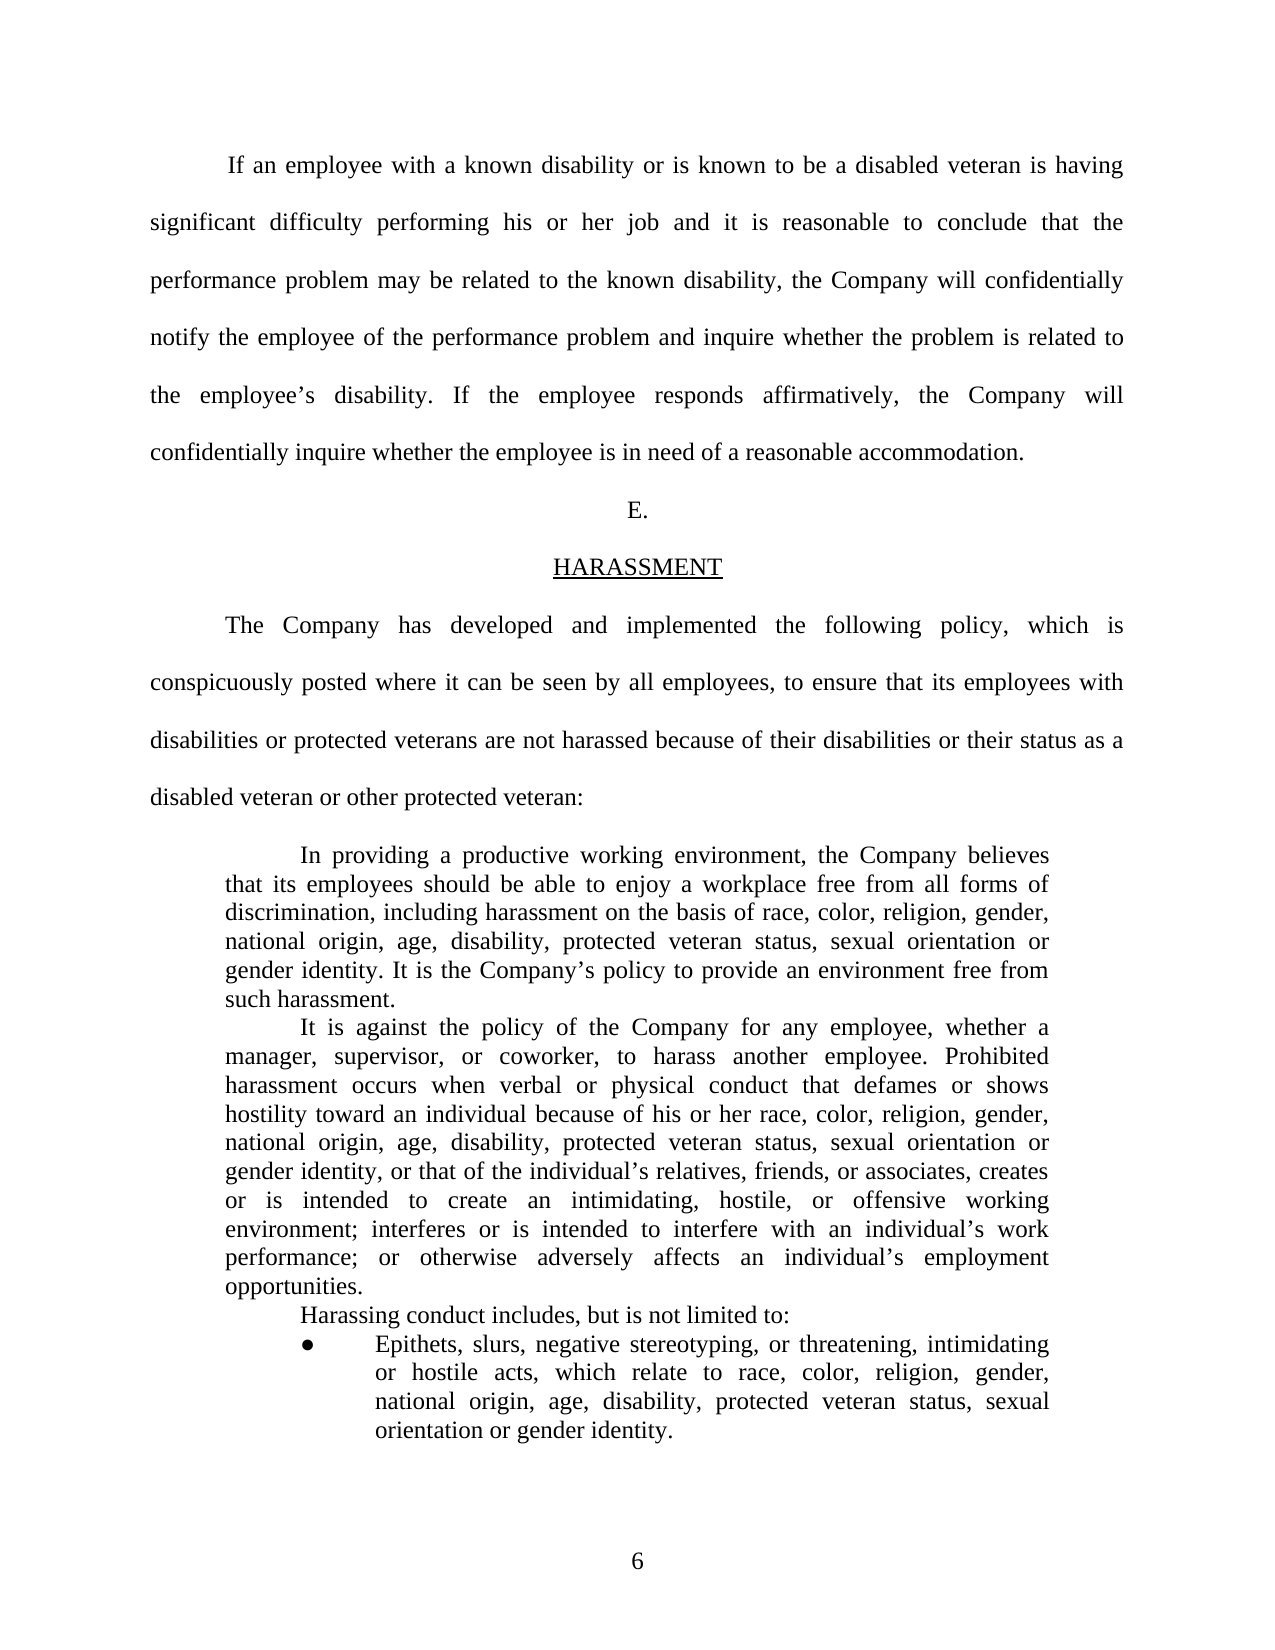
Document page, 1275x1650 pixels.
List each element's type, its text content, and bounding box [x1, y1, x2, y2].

text Harassing conduct includes, but is not limited to: [225, 1300, 1050, 1329]
text In providing a productive working environment, the Company believes that its employees should be able to enjoy a workplace free from all forms of discrimination, including harassment on the basis of race, color, religion, gender, national origin, age, disability, protected veteran status, sexual orientation or gender identity. It is the Company’s policy to provide an environment free from such harassment. [225, 840, 1050, 1012]
text If an employee with a known disability or is known to be a disabled veteran is having significant difficulty performing his or her job and it is reasonable to conclude that the performance problem may be related to the known disability, the Company will confidentially notify the employee of the performance problem and inquire whether the problem is related to the employee’s disability. If the employee responds affirmatively, the Company will confidentially inquire whether the employee is in need of a reasonable accommodation. [150, 150, 1125, 466]
text HARASSMENT [150, 552, 1125, 581]
text E. [150, 495, 1125, 524]
text It is against the policy of the Company for any employee, whether a manager, supervisor, or coworker, to harass another employee. Prohibited harassment occurs when verbal or physical conduct that defames or shows hostility toward an individual because of his or her race, color, religion, gender, national origin, age, disability, protected veteran status, sexual orientation or gender identity, or that of the individual’s relatives, friends, or associates, creates or is intended to create an intimidating, hostile, or offensive working environment; interferes or is intended to interfere with an individual’s work performance; or otherwise adversely affects an individual’s employment opportunities. [225, 1012, 1050, 1300]
text The Company has developed and implemented the following policy, which is conspicuously posted where it can be seen by all employees, to ensure that its employees with disabilities or protected veterans are not harassed because of their disabilities or their status as a disabled veteran or other protected veteran: [150, 610, 1125, 811]
text ● Epithets, slurs, negative stereotyping, or threatening, intimidating or hostile acts, which relate to race, color, religion, gender, national origin, age, disability, protected veteran status, sexual orientation or gender identity. [300, 1329, 1050, 1444]
